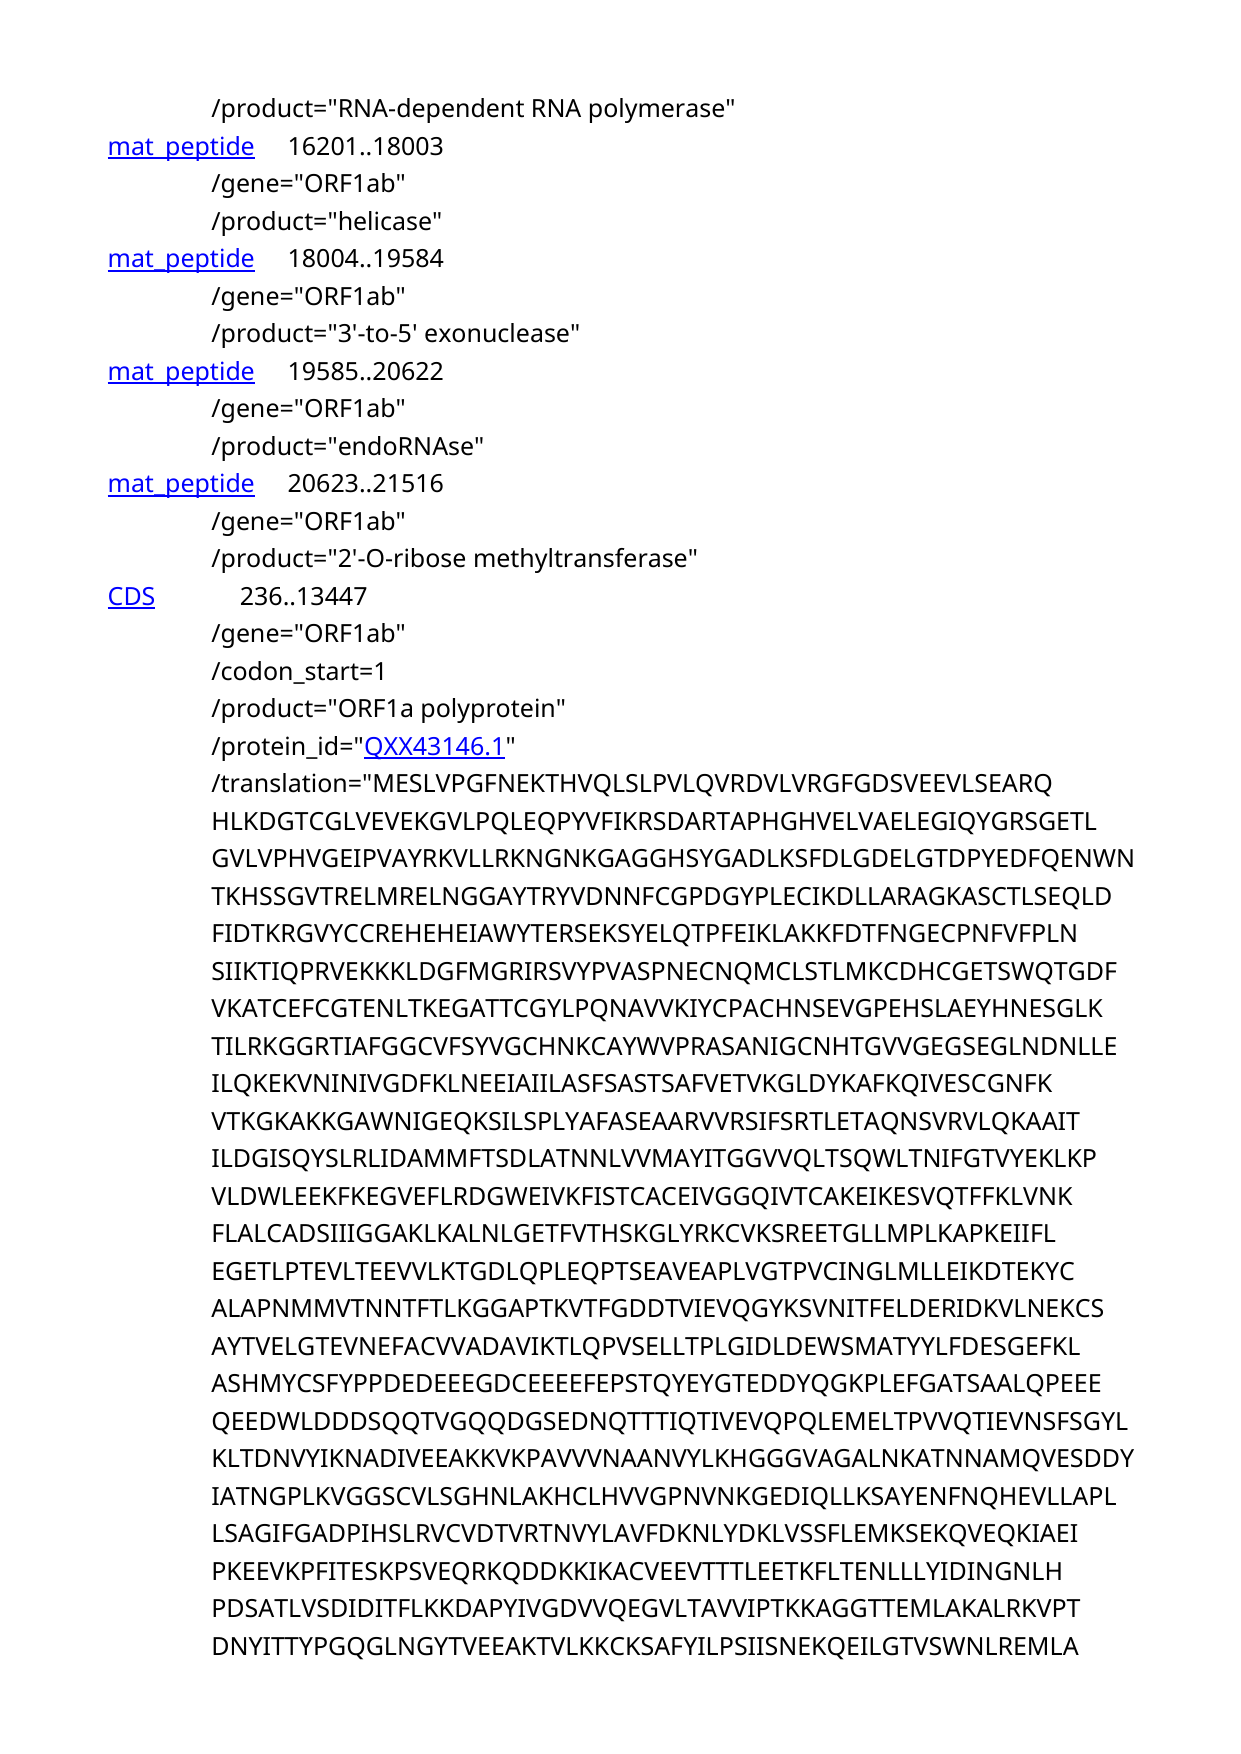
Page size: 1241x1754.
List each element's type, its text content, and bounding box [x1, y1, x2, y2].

text /gene="ORF1ab" [75, 502, 1165, 539]
text TILRKGGRTIAFGGCVFSYVGCHNKCAYWVPRASANIGCNHTGVVGEGSEGLNDNLLE [75, 1027, 1165, 1064]
text FIDTKRGVYCCREHEHEIAWYTERSEKSYELQTPFEIKLAKKFDTFNGECPNFVFPLN [75, 914, 1165, 952]
text EGETLPTEVLTEEVVLKTGDLQPLEQPTSEAVEAPLVGTPVCINGLMLLEIKDTEKYC [75, 1252, 1165, 1289]
text GVLVPHVGEIPVAYRKVLLRKNGNKGAGGHSYGADLKSFDLGDELGTDPYEDFQENWN [75, 839, 1165, 877]
text LSAGIFGADPIHSLRVCVDTVRTNVYLAVFDKNLYDKLVSSFLEMKSEKQVEQKIAEI [75, 1514, 1165, 1552]
text ASHMYCSFYPPDEDEEEGDCEEEEFEPSTQYEYGTEDDYQGKPLEFGATSAALQPEEE [75, 1364, 1165, 1402]
text ILDGISQYSLRLIDAMMFTSDLATNNLVVMAYITGGVVQLTSQWLTNIFGTVYEKLKP [75, 1139, 1165, 1177]
text QEEDWLDDDSQQTVGQQDGSEDNQTTTIQTIVEVQPQLEMELTPVVQTIEVNSFSGYL [75, 1402, 1165, 1439]
text /product="3'-to-5' exonuclease" [75, 314, 1165, 352]
text KLTDNVYIKNADIVEEAKKVKPAVVVNAANVYLKHGGGVAGALNKATNNAMQVESDDY [75, 1439, 1165, 1477]
text VLDWLEEKFKEGVEFLRDGWEIVKFISTCACEIVGGQIVTCAKEIKESVQTFFKLVNK [75, 1177, 1165, 1214]
text PDSATLVSDIDITFLKKDAPYIVGDVVQEGVLTAVVIPTKKAGGTTEMLAKALRKVPT [75, 1589, 1165, 1627]
text /product="ORF1a polyprotein" [75, 689, 1165, 727]
text /gene="ORF1ab" [75, 389, 1165, 427]
text mat_peptide 18004..19584 [75, 239, 1165, 277]
text SIIKTIQPRVEKKKLDGFMGRIRSVYPVASPNECNQMCLSTLMKCDHCGETSWQTGDF [75, 952, 1165, 989]
text mat_peptide 19585..20622 [75, 352, 1165, 389]
text /protein_id="QXX43146.1" [75, 727, 1165, 764]
text AYTVELGTEVNEFACVVADAVIKTLQPVSELLTPLGIDLDEWSMATYYLFDESGEFKL [75, 1327, 1165, 1364]
text mat_peptide 20623..21516 [75, 464, 1165, 502]
text /product="endoRNAse" [75, 427, 1165, 464]
text DNYITTYPGQGLNGYTVEEAKTVLKKCKSAFYILPSIISNEKQEILGTVSWNLREMLA [75, 1627, 1165, 1664]
text VTKGKAKKGAWNIGEQKSILSPLYAFASEAARVVRSIFSRTLETAQNSVRVLQKAAIT [75, 1102, 1165, 1139]
text mat_peptide 16201..18003 [75, 127, 1165, 164]
text PKEEVKPFITESKPSVEQRKQDDKKIKACVEEVTTTLEETKFLTENLLLYIDINGNLH [75, 1552, 1165, 1589]
text VKATCEFCGTENLTKEGATTCGYLPQNAVVKIYCPACHNSEVGPEHSLAEYHNESGLK [75, 989, 1165, 1027]
text FLALCADSIIIGGAKLKALNLGETFVTHSKGLYRKCVKSREETGLLMPLKAPKEIIFL [75, 1214, 1165, 1252]
text ALAPNMMVTNNTFTLKGGAPTKVTFGDDTVIEVQGYKSVNITFELDERIDKVLNEKCS [75, 1289, 1165, 1327]
text IATNGPLKVGGSCVLSGHNLAKHCLHVVGPNVNKGEDIQLLKSAYENFNQHEVLLAPL [75, 1477, 1165, 1514]
text /gene="ORF1ab" [75, 614, 1165, 652]
text /codon_start=1 [75, 652, 1165, 689]
text /gene="ORF1ab" [75, 277, 1165, 314]
text TKHSSGVTRELMRELNGGAYTRYVDNNFCGPDGYPLECIKDLLARAGKASCTLSEQLD [75, 877, 1165, 914]
text /gene="ORF1ab" [75, 164, 1165, 202]
text /product="2'-O-ribose methyltransferase" [75, 539, 1165, 577]
text /translation="MESLVPGFNEKTHVQLSLPVLQVRDVLVRGFGDSVEEVLSEARQ [75, 764, 1165, 802]
text HLKDGTCGLVEVEKGVLPQLEQPYVFIKRSDARTAPHGHVELVAELEGIQYGRSGETL [75, 802, 1165, 839]
text ILQKEKVNINIVGDFKLNEEIAIILASFSASTSAFVETVKGLDYKAFKQIVESCGNFK [75, 1064, 1165, 1102]
text CDS 236..13447 [75, 577, 1165, 614]
text /product="RNA-dependent RNA polymerase" [75, 89, 1165, 127]
text /product="helicase" [75, 202, 1165, 239]
